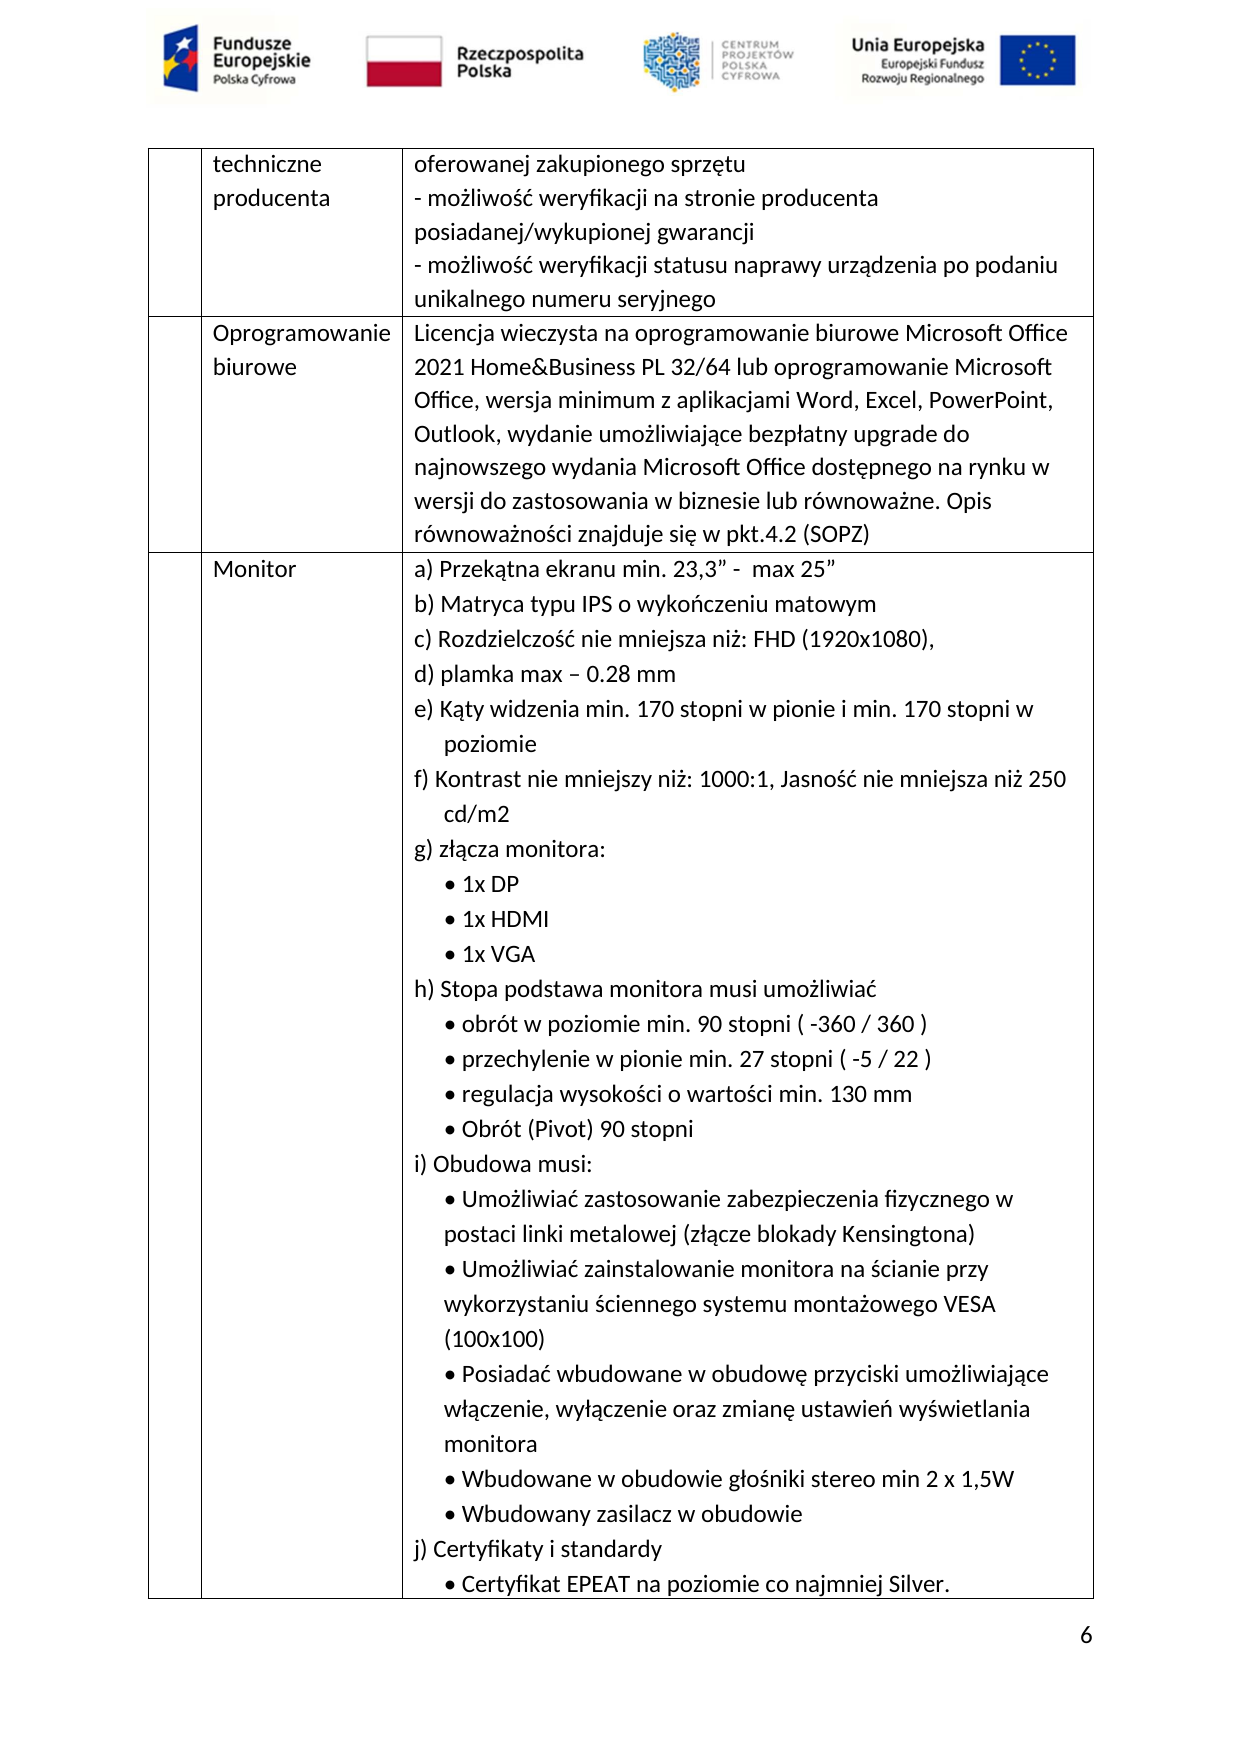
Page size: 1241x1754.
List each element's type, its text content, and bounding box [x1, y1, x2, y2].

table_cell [403, 149, 1093, 316]
table_cell Licencja wieczysta na oprogramowanie biurowe Microsoft Office 2021 Home&Business PL 32/64 lub oprogramowanie Microsoft Office, wersja minimum z aplikacjami Word, Excel, PowerPoint, Outlook, wydanie umożliwiające bezpłatny upgrade do najnowszego wydania Microsoft Office dostępnego na rynku w wersji do zastosowania w biznesie lub równoważne. Opis równoważności znajduje się w pkt.4.2 (SOPZ) [403, 317, 1093, 552]
table_cell [149, 149, 201, 316]
table_cell Monitor [202, 553, 402, 1598]
table_cell [149, 317, 201, 552]
table_cell [149, 553, 201, 1598]
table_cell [403, 553, 1093, 1598]
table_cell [202, 149, 402, 316]
picture [146, 8, 1092, 115]
table_cell Oprogramowanie biurowe [202, 317, 402, 552]
